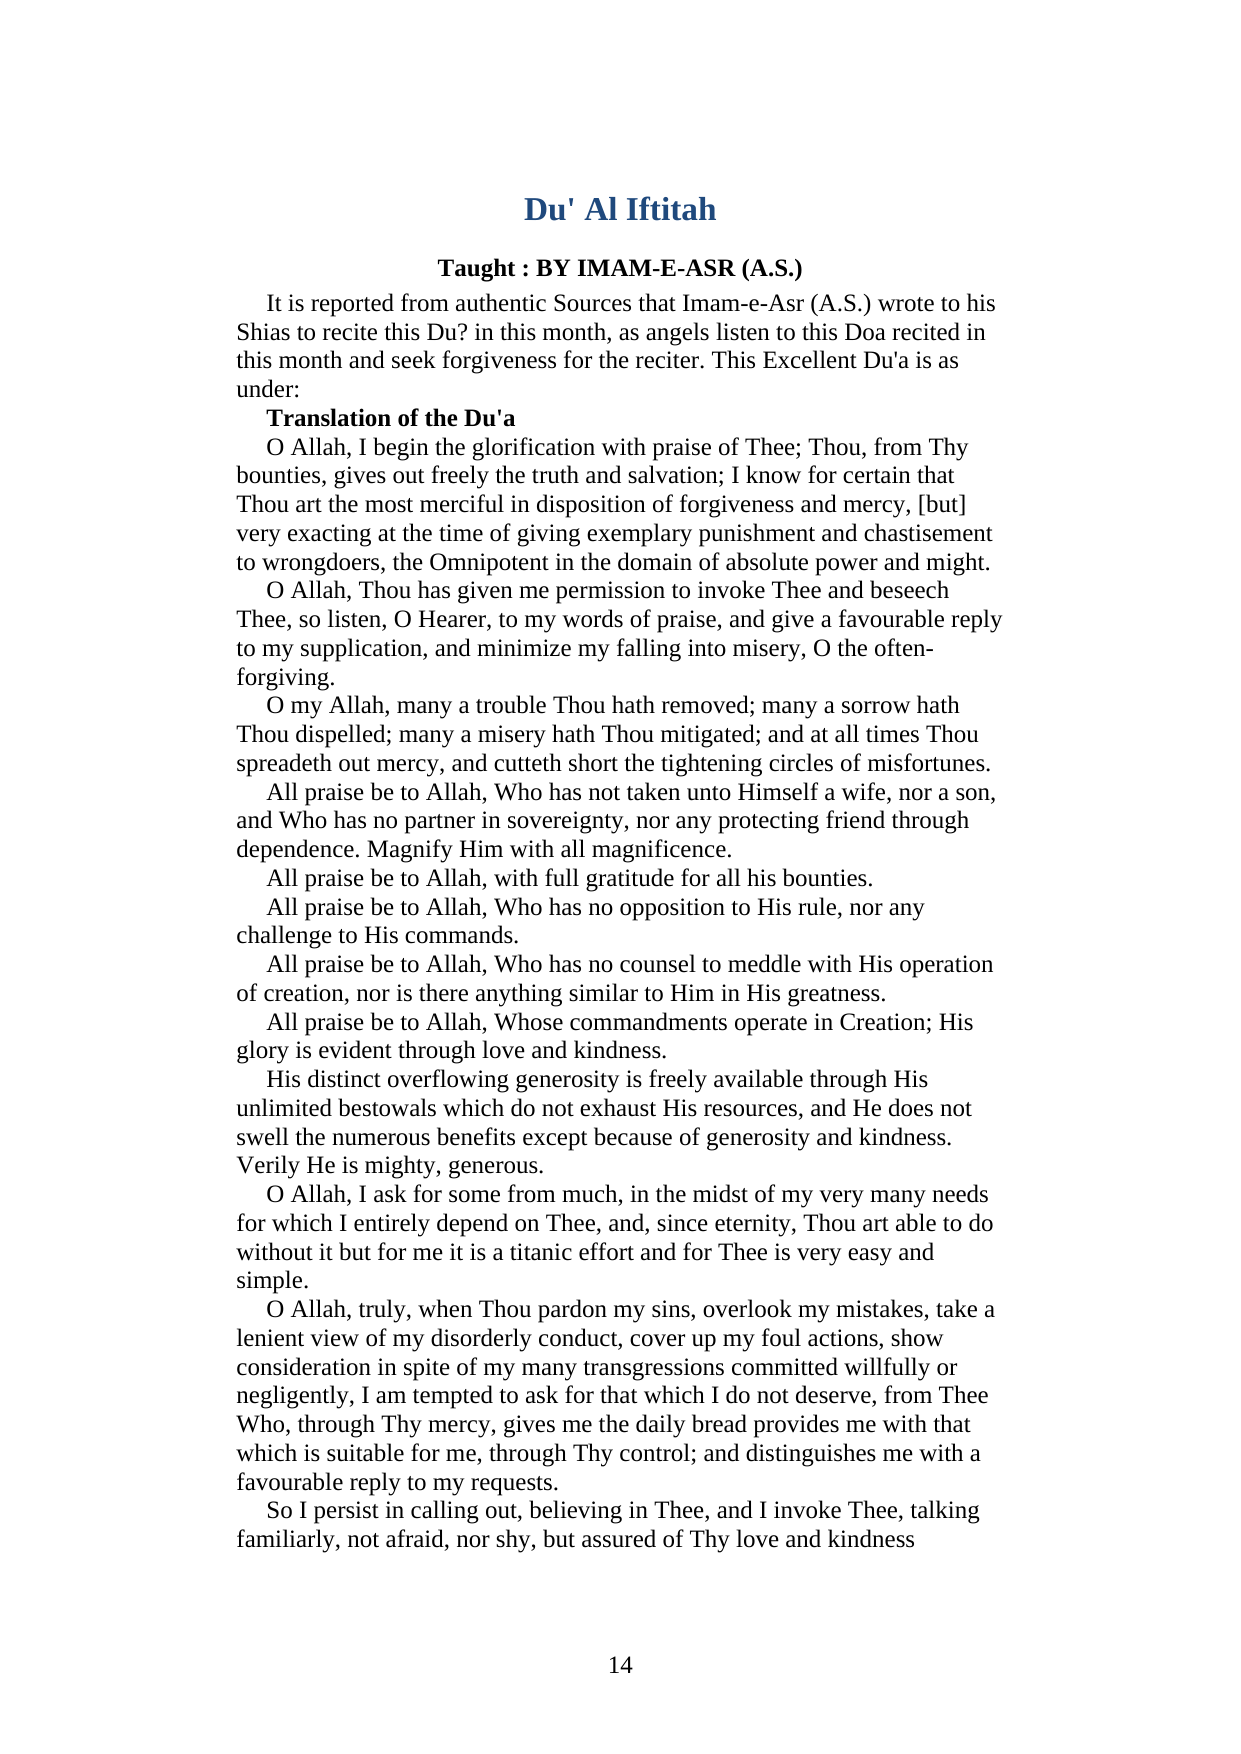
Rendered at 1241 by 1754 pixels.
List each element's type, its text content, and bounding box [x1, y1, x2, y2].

text It is reported from authentic Sources that Imam-e-Asr (A.S.) wrote to his Shias to recite this Du? in this month, as angels listen to this Doa recited in this month and seek forgiveness for the reciter. This Excellent Du'a is as under: [236, 288, 1004, 403]
text Taught : BY IMAM-E-ASR (A.S.) [236, 253, 1004, 282]
text All praise be to Allah, Whose commandments operate in Creation; His glory is evident through love and kindness. [236, 1007, 1004, 1064]
text O Allah, I ask for some from much, in the midst of my very many needs for which I entirely depend on Thee, and, since eternity, Thou art able to do without it but for me it is a titanic effort and for Thee is very easy and simple. [236, 1179, 1004, 1294]
text All praise be to Allah, with full gratitude for all his bounties. [236, 863, 1004, 892]
text O Allah, truly, when Thou pardon my sins, overlook my mistakes, take a lenient view of my disorderly conduct, cover up my foul actions, show consideration in spite of my many transgressions committed willfully or negligently, I am tempted to ask for that which I do not deserve, from Thee Who, through Thy mercy, gives me the daily bread provides me with that which is suitable for me, through Thy control; and distinguishes me with a favourable reply to my requests. [236, 1294, 1004, 1496]
text All praise be to Allah, Who has no opposition to His rule, nor any challenge to His commands. [236, 892, 1004, 949]
text O my Allah, many a trouble Thou hath removed; many a sorrow hath Thou dispelled; many a misery hath Thou mitigated; and at all times Thou spreadeth out mercy, and cutteth short the tightening circles of misfortunes. [236, 691, 1004, 777]
text O Allah, I begin the glorification with praise of Thee; Thou, from Thy bounties, gives out freely the truth and salvation; I know for certain that Thou art the most merciful in disposition of forgiveness and mercy, [but] very exacting at the time of giving exemplary punishment and chastisement to wrongdoers, the Omnipotent in the domain of absolute power and might. [236, 432, 1004, 576]
text All praise be to Allah, Who has no counsel to meddle with His operation of creation, nor is there anything similar to Him in His greatness. [236, 949, 1004, 1007]
subtitle Du' Al Iftitah [236, 190, 1004, 228]
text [236, 1496, 1004, 1553]
text His distinct overflowing generosity is freely available through His unlimited bestowals which do not exhaust His resources, and He does not swell the numerous benefits except because of generosity and kindness. Verily He is mighty, generous. [236, 1064, 1004, 1179]
text Translation of the Du'a [236, 403, 1004, 432]
text O Allah, Thou has given me permission to invoke Thee and beseech Thee, so listen, O Hearer, to my words of praise, and give a favourable reply to my supplication, and minimize my falling into misery, O the often-forgiving. [236, 576, 1004, 691]
text All praise be to Allah, Who has not taken unto Himself a wife, nor a son, and Who has no partner in sovereignty, nor any protecting friend through dependence. Magnify Him with all magnificence. [236, 777, 1004, 863]
